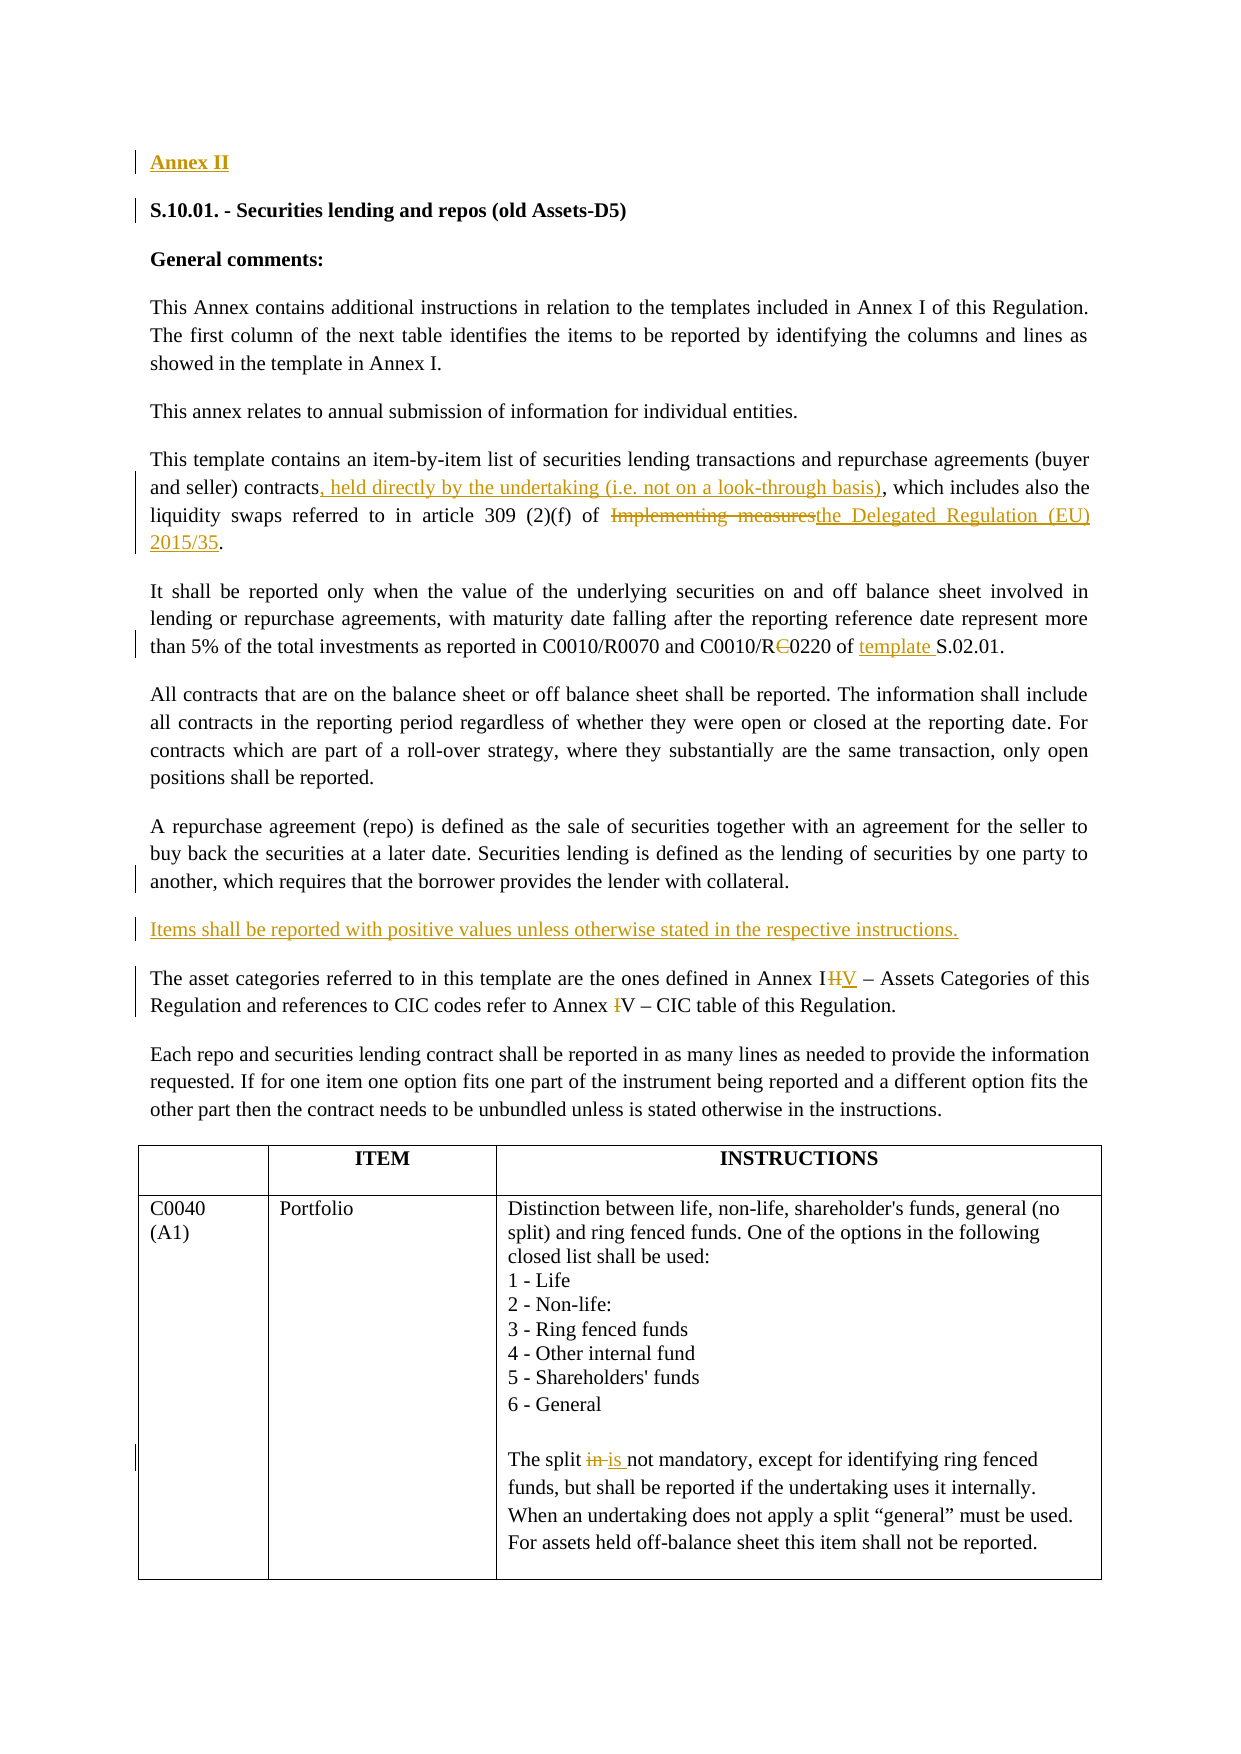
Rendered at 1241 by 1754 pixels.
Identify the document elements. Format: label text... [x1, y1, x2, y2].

text Each repo and securities lending contract shall be reported in as many lines as needed to provide the information requested. If for one item one option fits one part of the instrument being reported and a different option fits the other part then the contract needs to be unbundled unless is stated otherwise in the instructions. [150, 1042, 1090, 1121]
text S.10.01. - Securities lending and repos (old Assets-D5) [150, 198, 1090, 222]
text This Annex contains additional instructions in relation to the templates included in Annex I of this Regulation. The first column of the next table identifies the items to be reported by identifying the columns and lines as showed in the template in Annex I. [150, 295, 1090, 374]
table_cell Distinction between life, non-life, shareholder's funds, general (no split) and ring fenced funds. One of the options in the following closed list shall be used: 1 - Life 2 - Non-life: 3 - Ring fenced funds 4 - Other internal fund 5 - Shareholders' funds 6 - General The split not mandatory, except for identifying ring fenced funds, but shall be reported if the undertaking uses it internally. When an undertaking does not apply a split “general” must be used. For assets held off-balance sheet this item shall not be reported. [497, 1196, 1101, 1579]
table_cell C0040 (A1) [139, 1196, 268, 1579]
text A repurchase agreement (repo) is defined as the sale of securities together with an agreement for the seller to buy back the securities at a later date. Securities lending is defined as the lending of securities by one party to another, which requires that the borrower provides the lender with collateral. [150, 813, 1090, 893]
table_header ITEM [269, 1146, 496, 1195]
text This annex relates to annual submission of information for individual entities. [150, 399, 1090, 423]
table_header INSTRUCTIONS [497, 1146, 1101, 1195]
text It shall be reported only when the value of the underlying securities on and off balance sheet involved in lending or repurchase agreements, with maturity date falling after the reporting reference date represent more than 5% of the total investments as reported in C0010/R0070 and C0010/R0220 of S.02.01. [150, 579, 1090, 658]
text This template contains an item-by-item list of securities lending transactions and repurchase agreements (buyer and seller) contracts, which includes also the liquidity swaps referred to in article 309 (2)(f) of . [150, 447, 1090, 554]
table_header [139, 1146, 268, 1195]
text The asset categories referred to in this template are the ones defined in Annex I – Assets Categories of this Regulation and references to CIC codes refer to Annex V – CIC table of this Regulation. [150, 966, 1090, 1017]
text General comments: [150, 247, 1090, 271]
table_cell Portfolio [269, 1196, 496, 1579]
text All contracts that are on the balance sheet or off balance sheet shall be reported. The information shall include all contracts in the reporting period regardless of whether they were open or closed at the reporting date. For contracts which are part of a roll-over strategy, where they substantially are the same transaction, only open positions shall be reported. [150, 682, 1090, 789]
